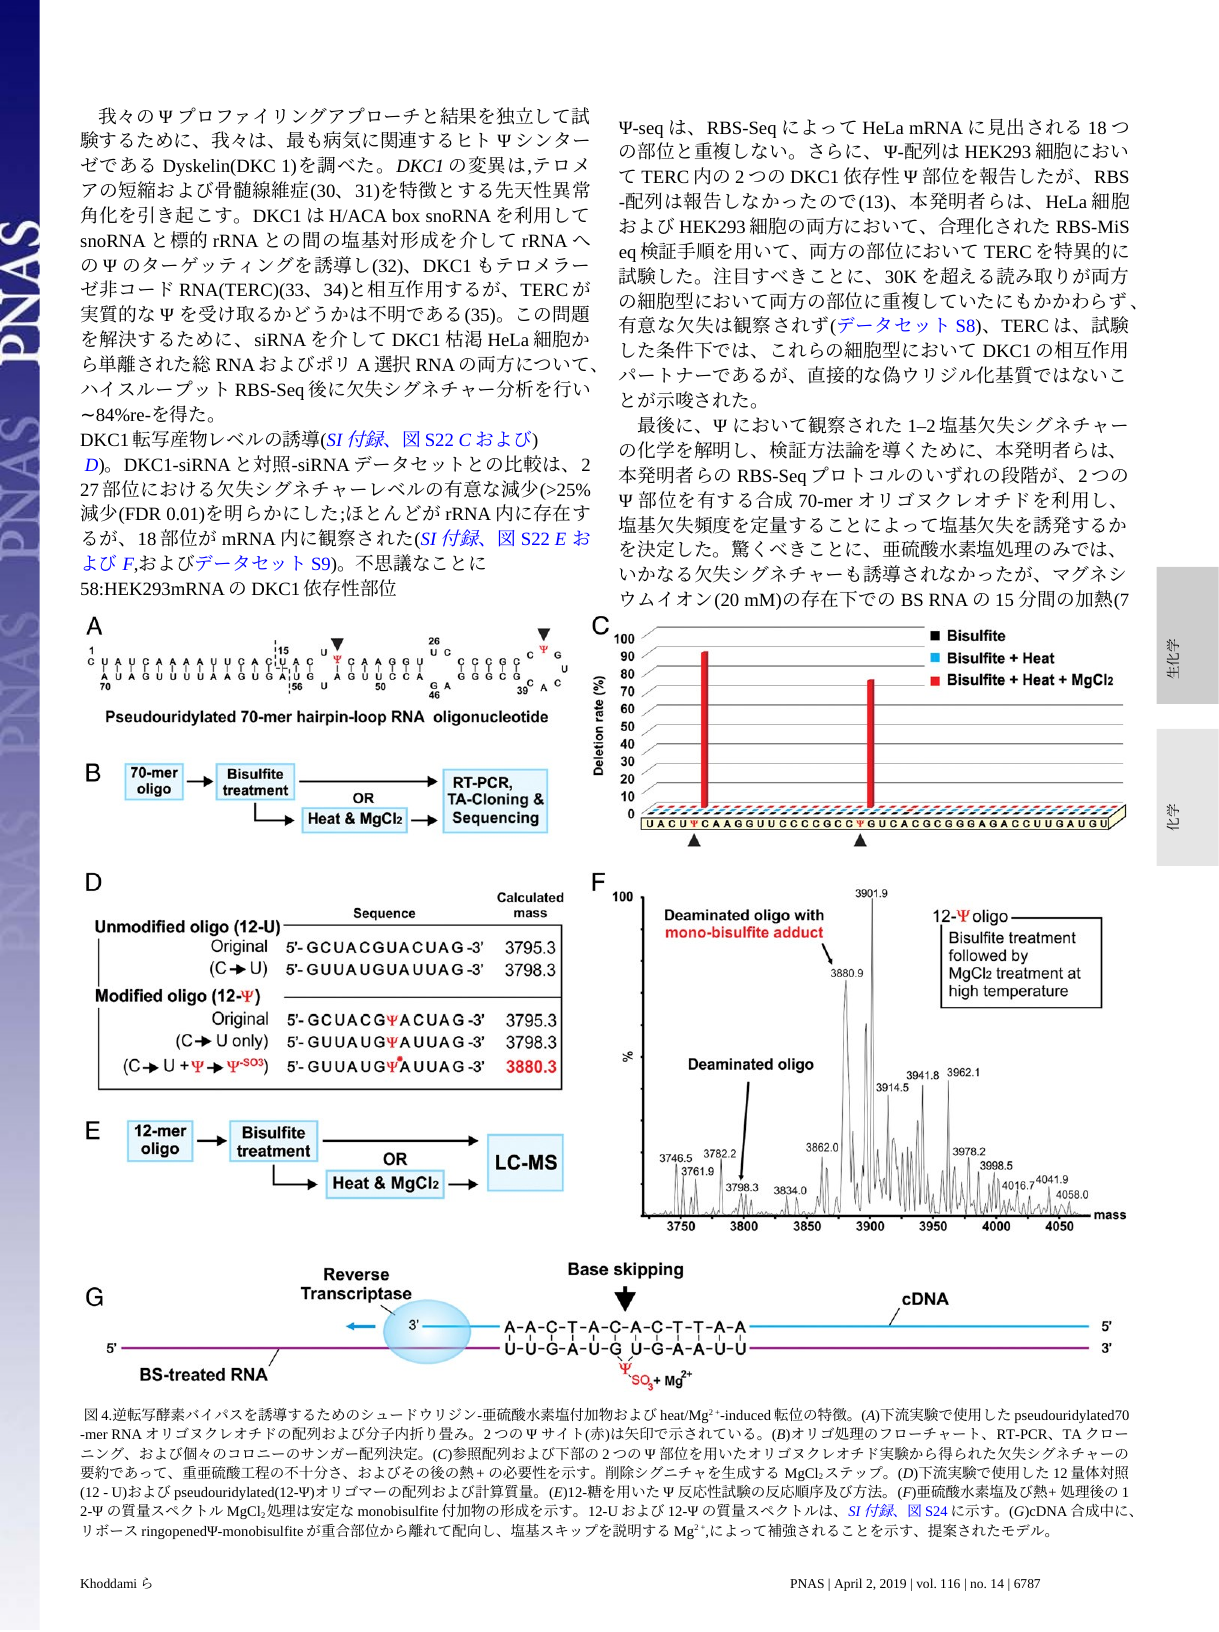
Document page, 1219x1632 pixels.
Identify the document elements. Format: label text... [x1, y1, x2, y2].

text DKC1転写産物レベルの誘導(SI付録、図S22 C および) [80, 427, 595, 452]
picture [0, 0, 40, 1630]
text Ψ-seqは、RBS-SeqによってHeLa mRNAに見出される18つの部位と重複しない。さらに、Ψ-配列はHEK293細胞においてTERC内の2つのDKC1依存性Ψ 部位を報告したが、RBS-配列は報告しなかったので(13)、本発明者らは、HeLa細胞およびHEK293細胞の両方において、合理化されたRBS-MiSeq検証手順を用いて、両方の部位においてTERCを特異的に試験した。注目すべきことに、30Kを超える読み取りが両方の細胞型において両方の部位に重複していたにもかかわらず、有意な欠失は観察されず(データセットS8)、TERCは、試験した条件下では、これらの細胞型においてDKC1の相互作用パートナーであるが、直接的な偽ウリジル化基質ではないことが示唆された。 [618, 114, 1130, 413]
text 最後に、Ψ において観察された1–2塩基欠失シグネチャーの化学を解明し、検証方法論を導くために、本発明者らは、本発明者らのRBS-Seqプロトコルのいずれの段階が、2つのΨ 部位を有する合成70-merオリゴヌクレオチドを利用し、塩基欠失頻度を定量することによって塩基欠失を誘発するかを決定した。驚くべきことに、亜硫酸水素塩処理のみでは、いかなる欠失シグネチャーも誘導されなかったが、マグネシウムイオン(20 mM)の存在下でのBS RNAの15分間の加熱(75 °C)は、浸透体欠失シグネチャーを生成するために必要かつ十分であった(図4 A– C)。 [618, 413, 1129, 662]
text 我々のΨ プロファイリングアプローチと結果を独立して試験するために、我々は、最も病気に関連するヒトΨ シンターゼであるDyskelin(DKC 1)を調べた。DKC1の変異は,テロメアの短縮および骨髄線維症(30、31)を特徴とする先天性異常角化を引き起こす。DKC1はH/ACA box snoRNAを利用してsnoRNAと標的rRNAとの間の塩基対形成を介してrRNAへのΨ のターゲッティングを誘導し(32)、DKC1もテロメラーゼ非コードRNA(TERC)(33、34)と相互作用するが、TERCが実質的なΨ を受け取るかどうかは不明である(35)。この問題を解決するために、siRNAを介してDKC1枯渇HeLa細胞から単離された総RNAおよびポリA選択RNAの両方について、ハイスループットRBS-Seq後に欠失シグネチャー分析を行い、∼84%re-を得た。 [80, 103, 591, 427]
text 図4.逆転写酵素バイパスを誘導するためのシュードウリジン-亜硫酸水素塩付加物およびheat/Mg2 +-induced転位の特徴。(A)下流実験で使用したpseudouridylated70-mer RNAオリゴヌクレオチドの配列および分子内折り畳み。2つのΨ サイト(赤)は矢印で示されている。(B)オリゴ処理のフローチャート、RT-PCR、TAクローニング、および個々のコロニーのサンガー配列決定。(C)参照配列および下部の2つのΨ 部位を用いたオリゴヌクレオチド実験から得られた欠失シグネチャーの要約であって、重亜硫酸工程の不十分さ、およびその後の熱+ の必要性を示す。削除シグニチャを生成するMgCl2ステップ。(D)下流実験で使用した12量体対照(12 - U)およびpseudouridylated(12-Ψ)オリゴマーの配列および計算質量。(E)12-糖を用いたΨ 反応性試験の反応順序及び方法。(F)亜硫酸水素塩及び熱+ 処理後の12-Ψ の質量スペクトルMgCl2処理は安定なmonobisulfite付加物の形成を示す。12-Uおよび12-Ψ の質量スペクトルは、SI付録、図S24に示す。(G)cDNA合成中に、リボースringopenedΨ-monobisulfiteが重合部位から離れて配向し、塩基スキップを説明するMg2 +,によって補強されることを示す、提案されたモデル。 [80, 1406, 1129, 1540]
text Khoddamiら PNAS | April 2, 2019 | vol. 116 | no. 14 | 6787 [80, 1574, 1150, 1592]
text D)。DKC1-siRNAと対照-siRNAデータセットとの比較は、227部位における欠失シグネチャーレベルの有意な減少(>25%減少(FDR 0.01)を明らかにした;ほとんどがrRNA内に存在するが、18部位がmRNA内に観察された(SI付録、図S22 E および F,およびデータセットS9)。不思議なことに [80, 452, 591, 576]
picture [83, 613, 1127, 1392]
text 58:HEK293mRNAのDKC1依存性部位 [80, 576, 595, 601]
